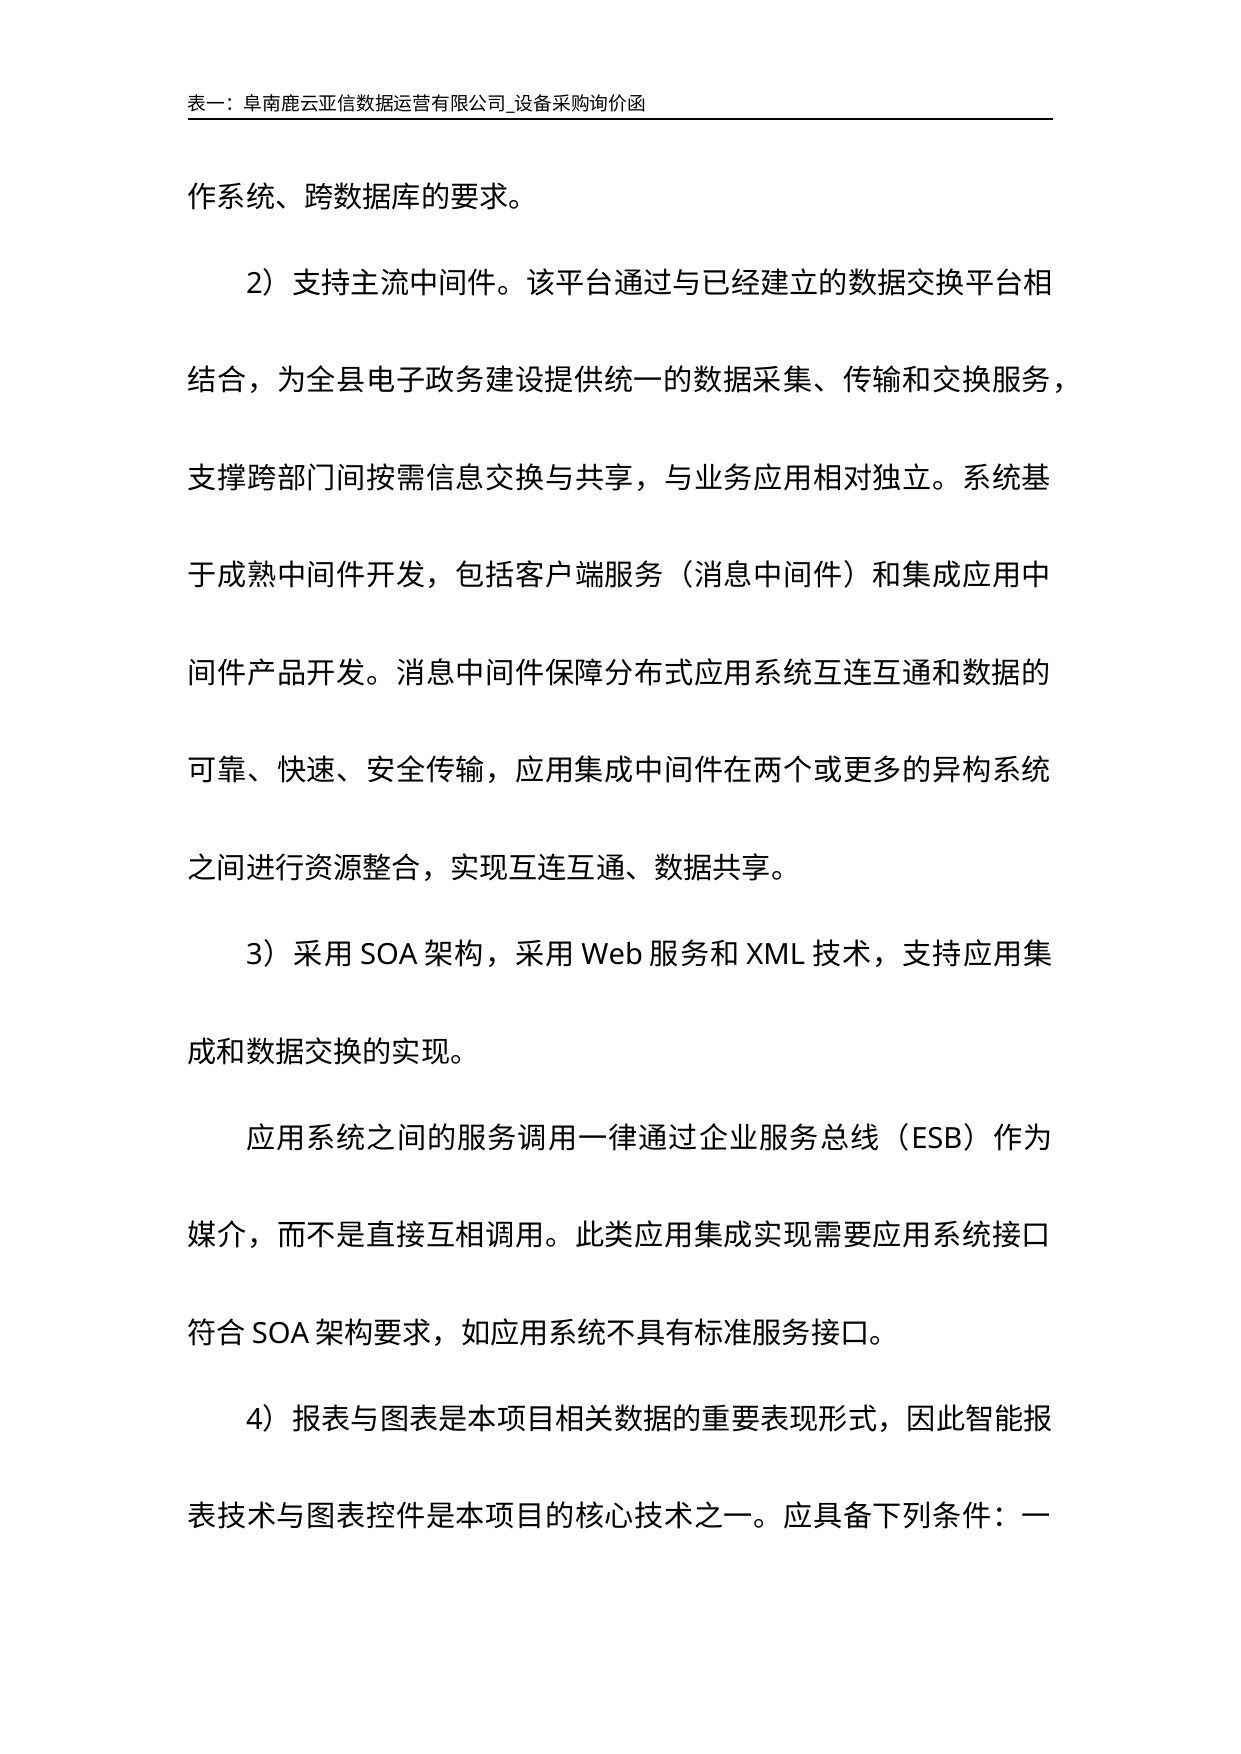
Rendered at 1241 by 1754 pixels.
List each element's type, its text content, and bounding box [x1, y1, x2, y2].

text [187, 162, 1053, 227]
text 3）采用SOA架构，采用Web服务和XML技术，支持应用集成和数据交换的实现。 [187, 919, 1053, 1082]
text 应用系统之间的服务调用一律通过企业服务总线（ESB）作为媒介，而不是直接互相调用。此类应用集成实现需要应用系统接口符合SOA架构要求，如应用系统不具有标准服务接口。 [187, 1103, 1053, 1363]
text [187, 1384, 1053, 1547]
text 2）支持主流中间件。该平台通过与已经建立的数据交换平台相结合，为全县电子政务建设提供统一的数据采集、传输和交换服务，支撑跨部门间按需信息交换与共享，与业务应用相对独立。系统基于成熟中间件开发，包括客户端服务（消息中间件）和集成应用中间件产品开发。消息中间件保障分布式应用系统互连互通和数据的可靠、快速、安全传输，应用集成中间件在两个或更多的异构系统之间进行资源整合，实现互连互通、数据共享。 [187, 248, 1053, 898]
